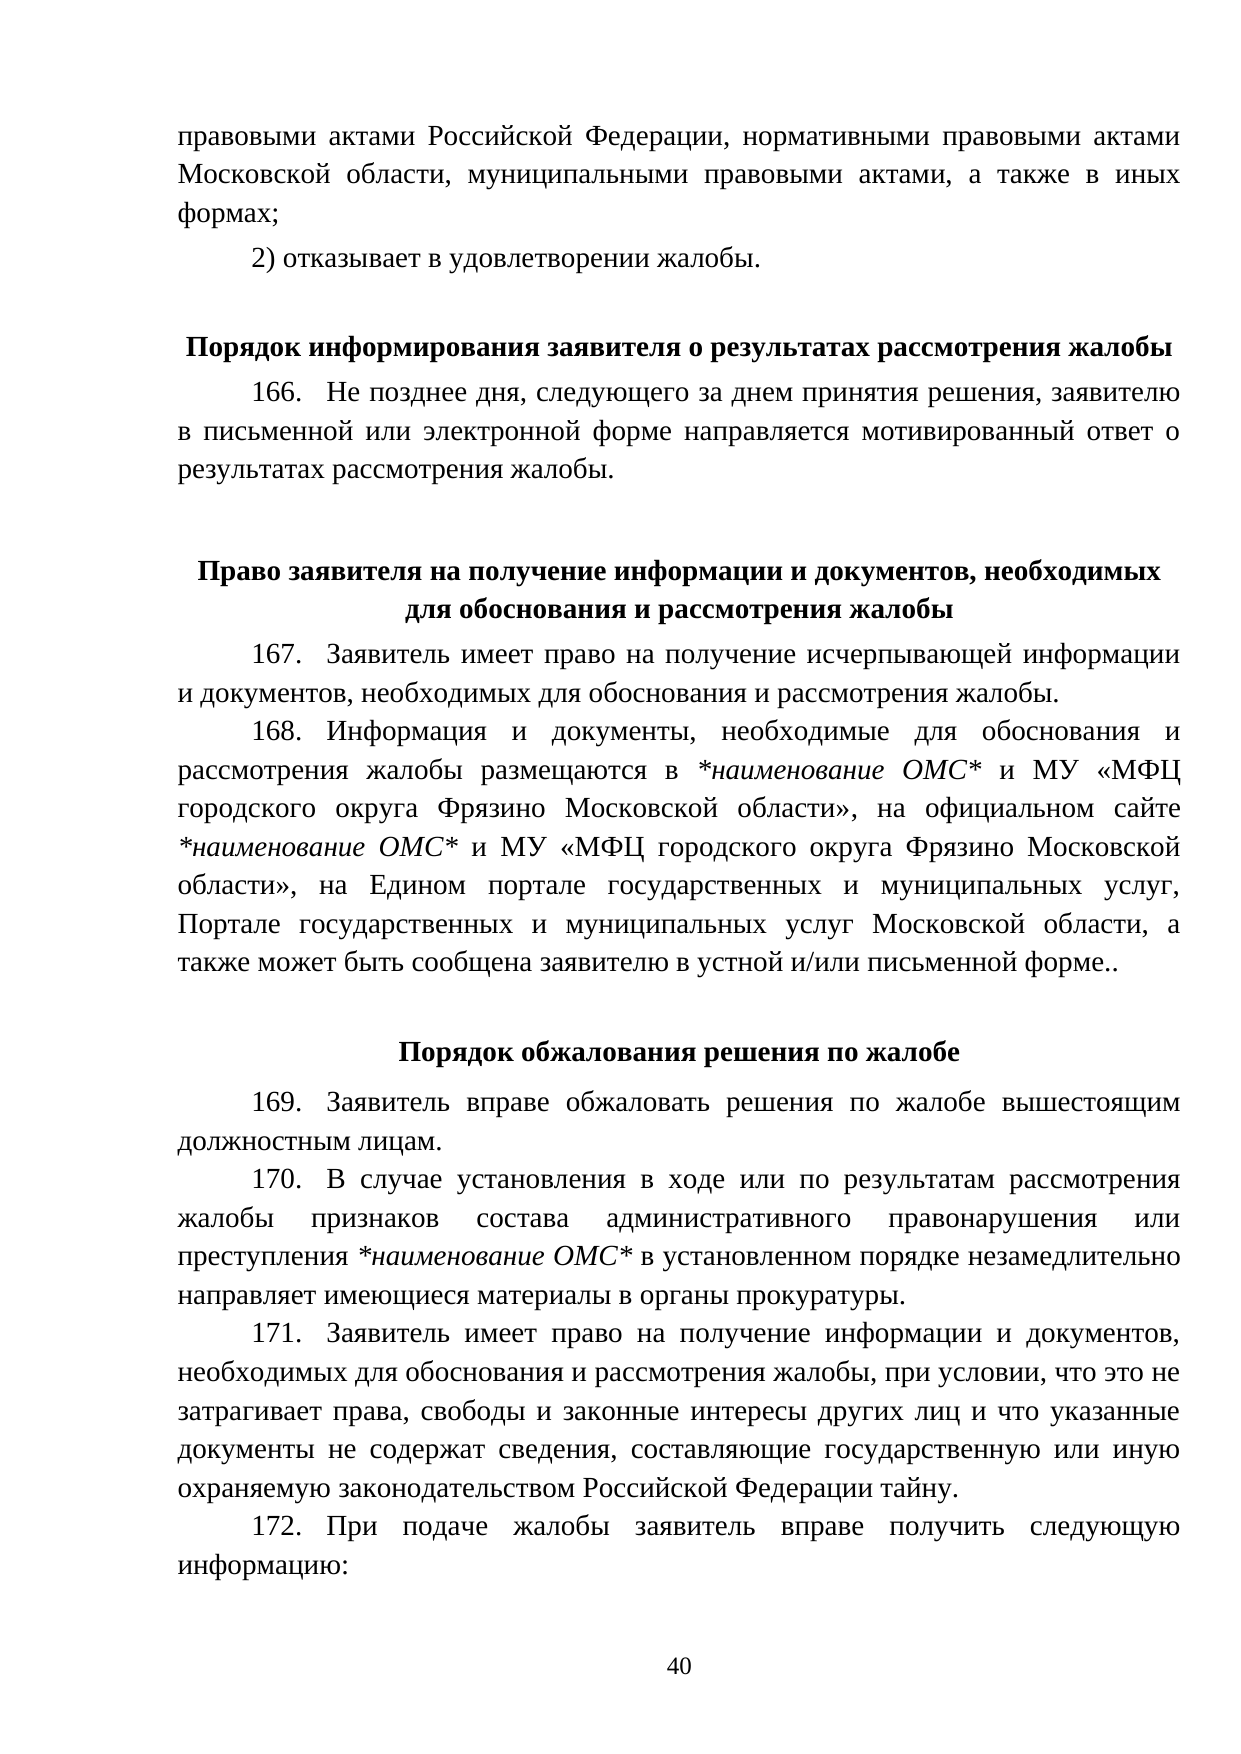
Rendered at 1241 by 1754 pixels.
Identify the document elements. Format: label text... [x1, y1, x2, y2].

list Порядок обжалования решения по жалобе [177, 1034, 1181, 1068]
list Не позднее дня, следующего за днем принятия решения, заявителю в письменной или электронной форме направляется мотивированный ответ о результатах рассмотрения жалобы. [177, 374, 1181, 485]
text 2) отказывает в удовлетворении жалобы. [177, 240, 1181, 273]
list Заявитель вправе обжаловать решения по жалобе вышестоящим должностным лицам. [177, 1084, 1181, 1156]
text Порядок информирования заявителя о результатах рассмотрения жалобы [177, 329, 1181, 363]
list В случае установления в ходе или по результатам рассмотрения жалобы признаков состава административного правонарушения или преступления *наименование ОМС* в установленном порядке незамедлительно направляет имеющиеся материалы в органы прокуратуры. [177, 1161, 1181, 1311]
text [177, 118, 1181, 229]
list Заявитель имеет право на получение исчерпывающей информации и документов, необходимых для обоснования и рассмотрения жалобы. [177, 636, 1181, 708]
list Заявитель имеет право на получение информации и документов, необходимых для обоснования и рассмотрения жалобы, при условии, что это не затрагивает права, свободы и законные интересы других лиц и что указанные документы не содержат сведения, составляющие государственную или иную охраняемую законодательством Российской Федерации тайну. [177, 1316, 1181, 1503]
text Право заявителя на получение информации и документов, необходимых для обоснования и рассмотрения жалобы [177, 553, 1181, 625]
list Информация и документы, необходимые для обоснования и рассмотрения жалобы размещаются в *наименование ОМС* и МУ «МФЦ городского округа Фрязино Московской области», на официальном сайте *наименование ОМС* и МУ «МФЦ городского округа Фрязино Московской области», на Едином портале государственных и муниципальных услуг, Портале государственных и муниципальных услуг Московской области, а также может быть сообщена заявителю в устной и/или письменной форме.. [177, 713, 1181, 978]
list При подаче жалобы заявитель вправе получить следующую информацию: [177, 1508, 1181, 1580]
